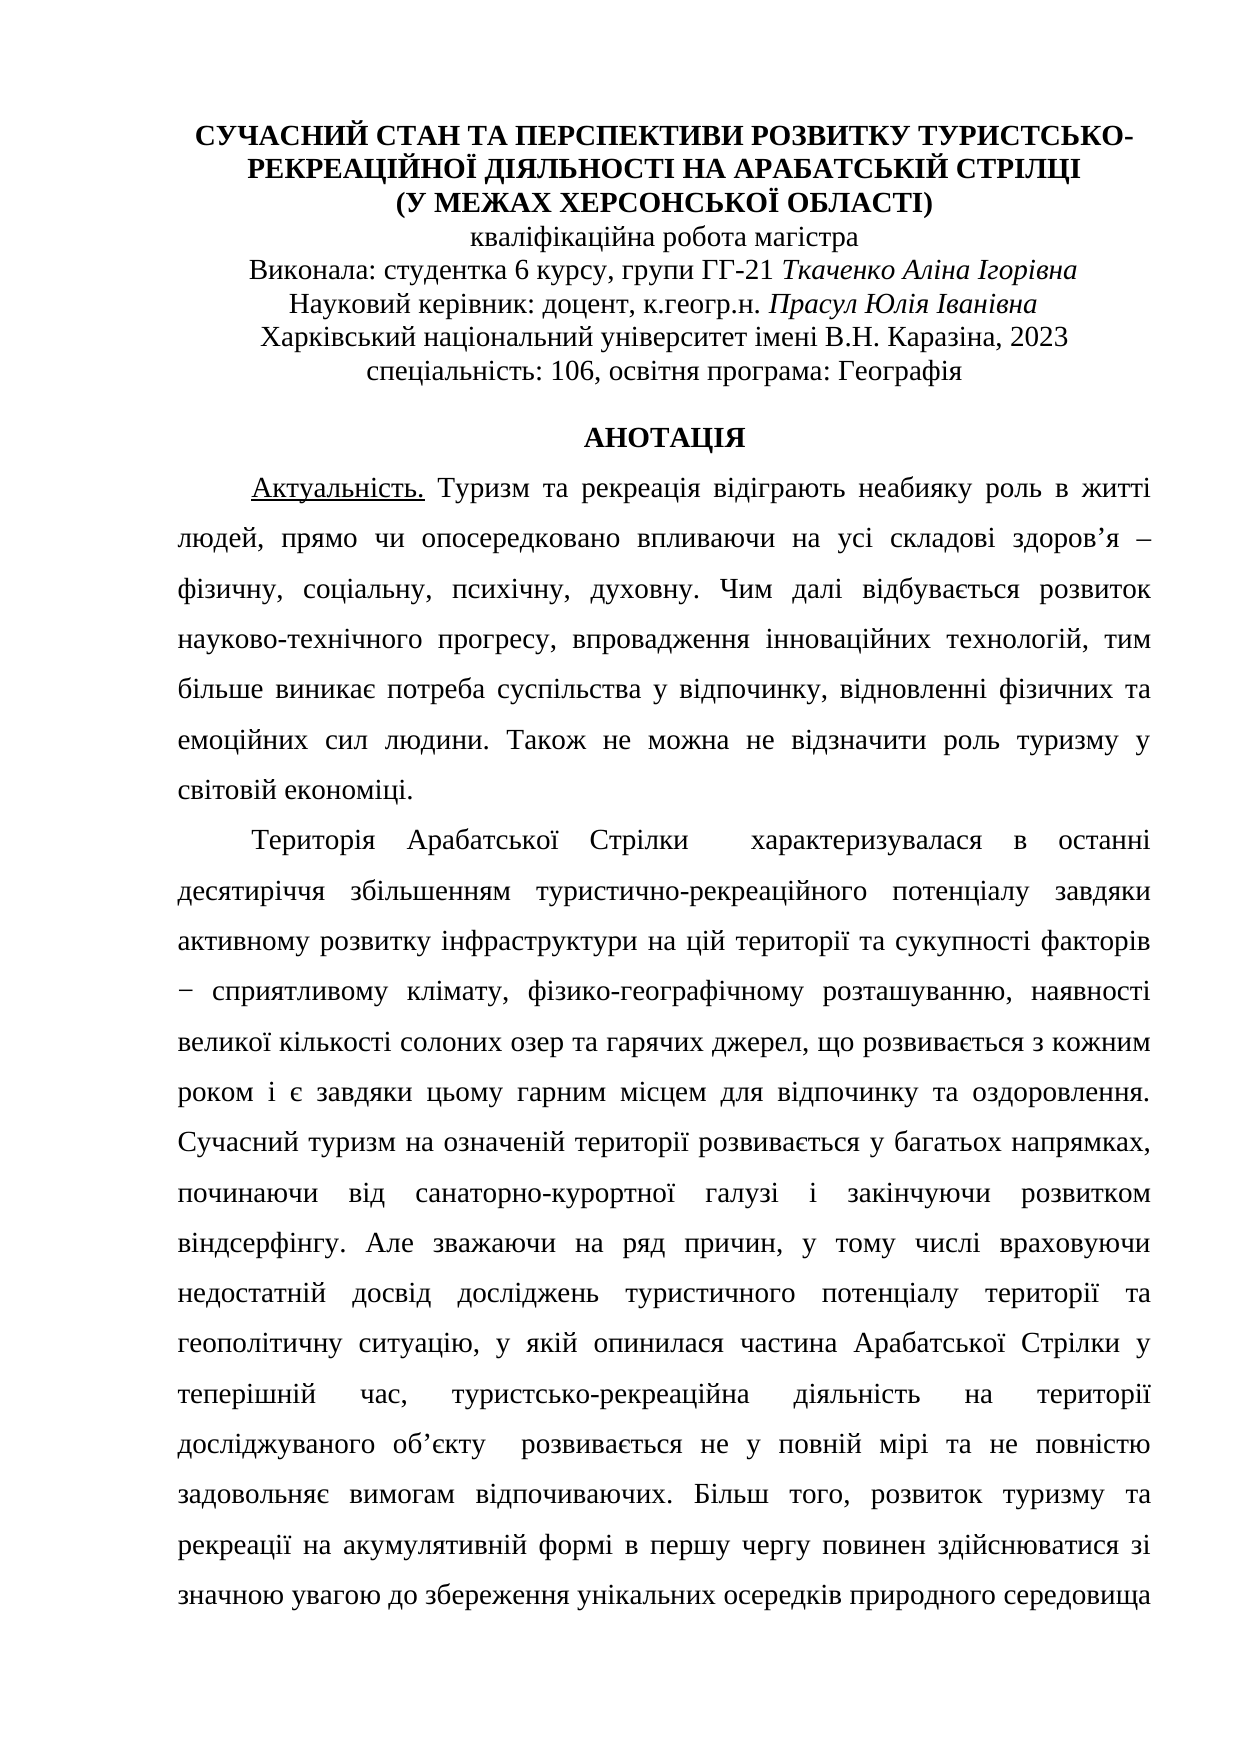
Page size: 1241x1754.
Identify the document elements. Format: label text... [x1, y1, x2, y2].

text спеціальність: 106, освітня програма: Географія [177, 353, 1152, 386]
text Актуальність. Туризм та рекреація відіграють неабияку роль в житті людей, прямо чи опосередковано впливаючи на усі складові здоров’я – фізичну, соціальну, психічну, духовну. Чим далі відбувається розвиток науково-технічного прогресу, впровадження інноваційних технологій, тим більше виникає потреба суспільства у відпочинку, відновленні фізичних та емоційних сил людини. Також не можна не відзначити роль туризму у світовій економіці. [177, 470, 1152, 806]
text Виконала: студентка 6 курсу, групи ГГ-21 Ткаченко Аліна Ігорівна [177, 252, 1152, 286]
text (У МЕЖАХ ХЕРСОНСЬКОЇ ОБЛАСТІ) [177, 185, 1152, 219]
text АНОТАЦІЯ [177, 420, 1152, 453]
text СУЧАСНИЙ СТАН ТА ПЕРСПЕКТИВИ РОЗВИТКУ ТУРИСТСЬКО-РЕКРЕАЦІЙНОЇ ДІЯЛЬНОСТІ НА АРАБАТСЬКІЙ СТРІЛЦІ [177, 118, 1152, 185]
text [177, 822, 1152, 1611]
text Науковий керівник: доцент, к.геогр.н. Прасул Юлія Іванівна [177, 286, 1152, 319]
text кваліфікаційна робота магістра [177, 219, 1152, 252]
text Харківський національний університет імені В.Н. Каразіна, 2023 [177, 319, 1152, 353]
